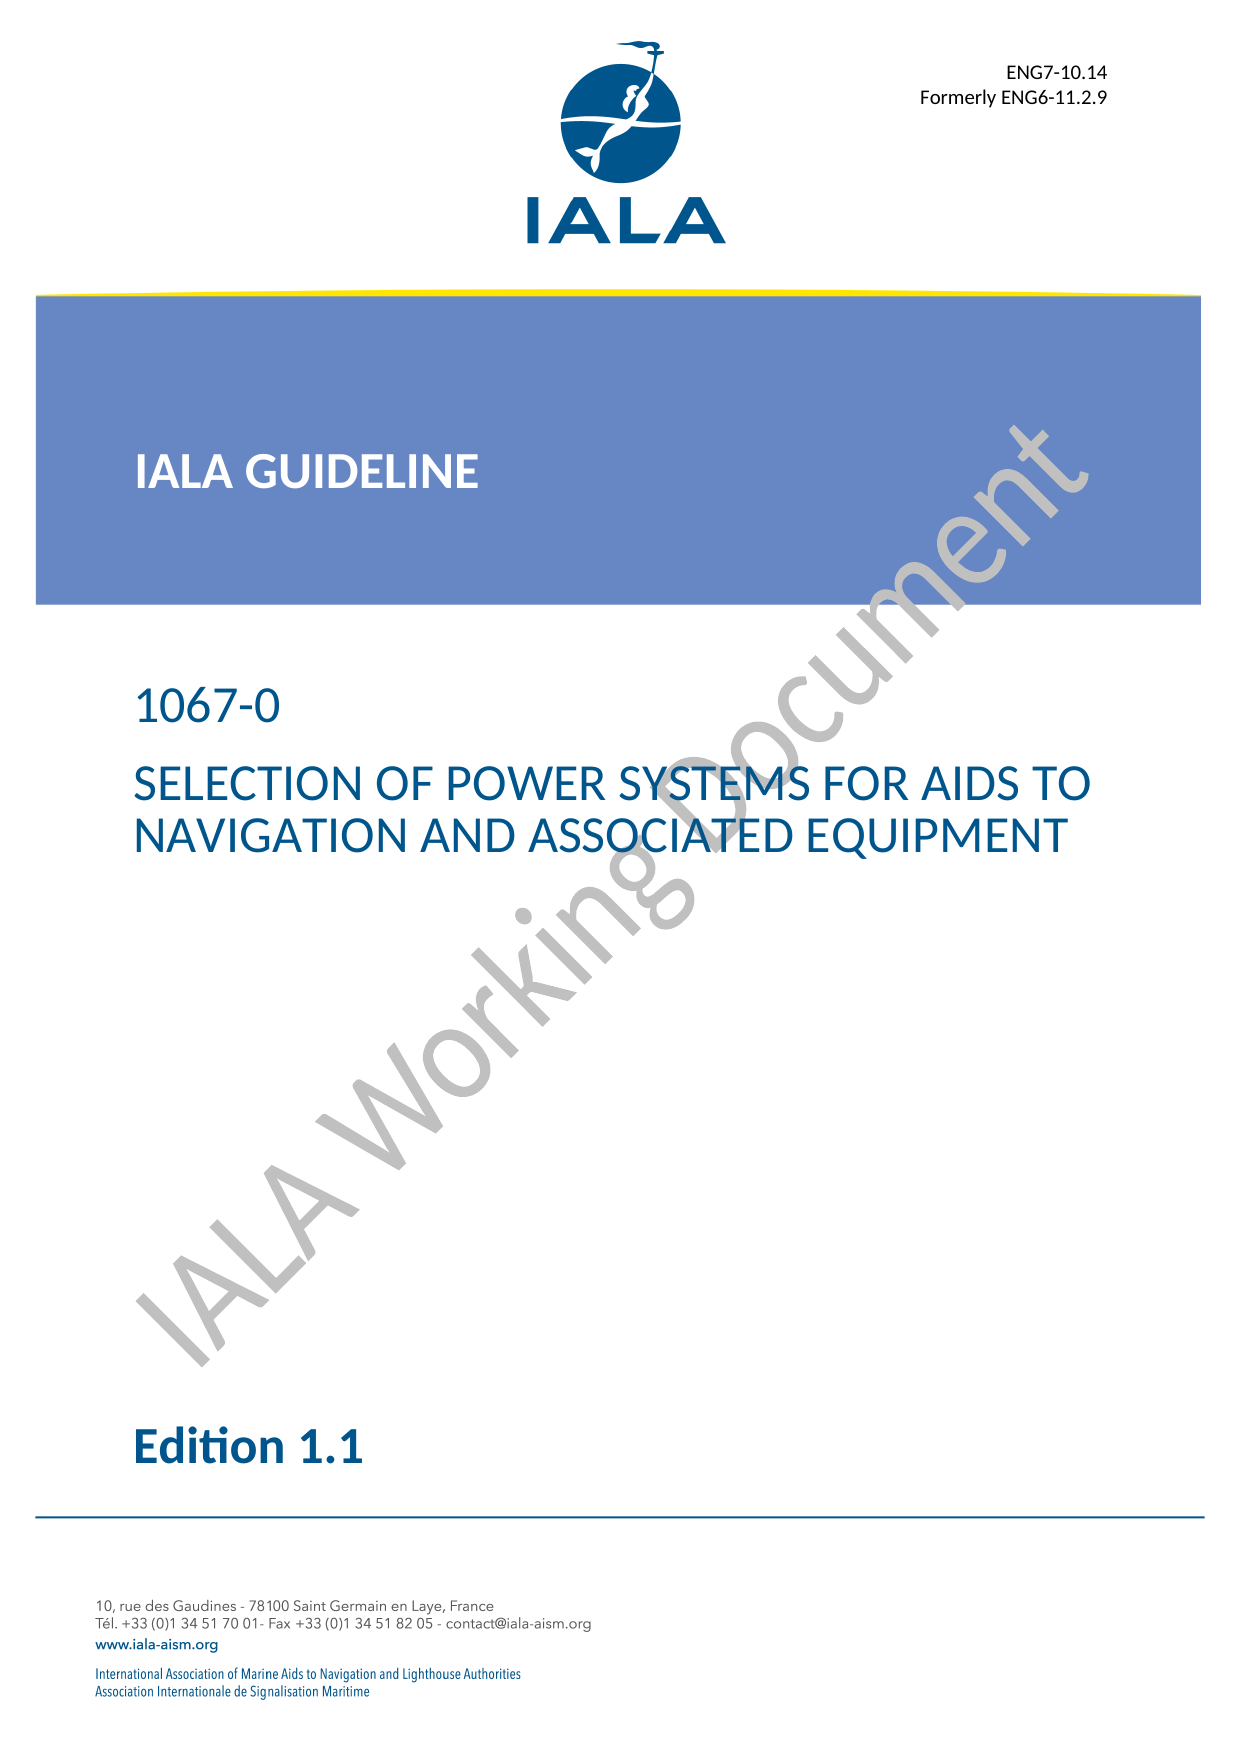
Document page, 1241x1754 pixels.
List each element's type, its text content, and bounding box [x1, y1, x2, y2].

text Edition 1.1 [133, 1413, 1107, 1477]
text 1067-0 [133, 672, 1107, 736]
picture [0, 29, 1240, 616]
table_header IALA Guideline [40, 320, 1014, 627]
text Selection of Power Systems for Aids to Navigation and Associated Equipment [133, 759, 1107, 863]
picture [89, 1595, 622, 1714]
